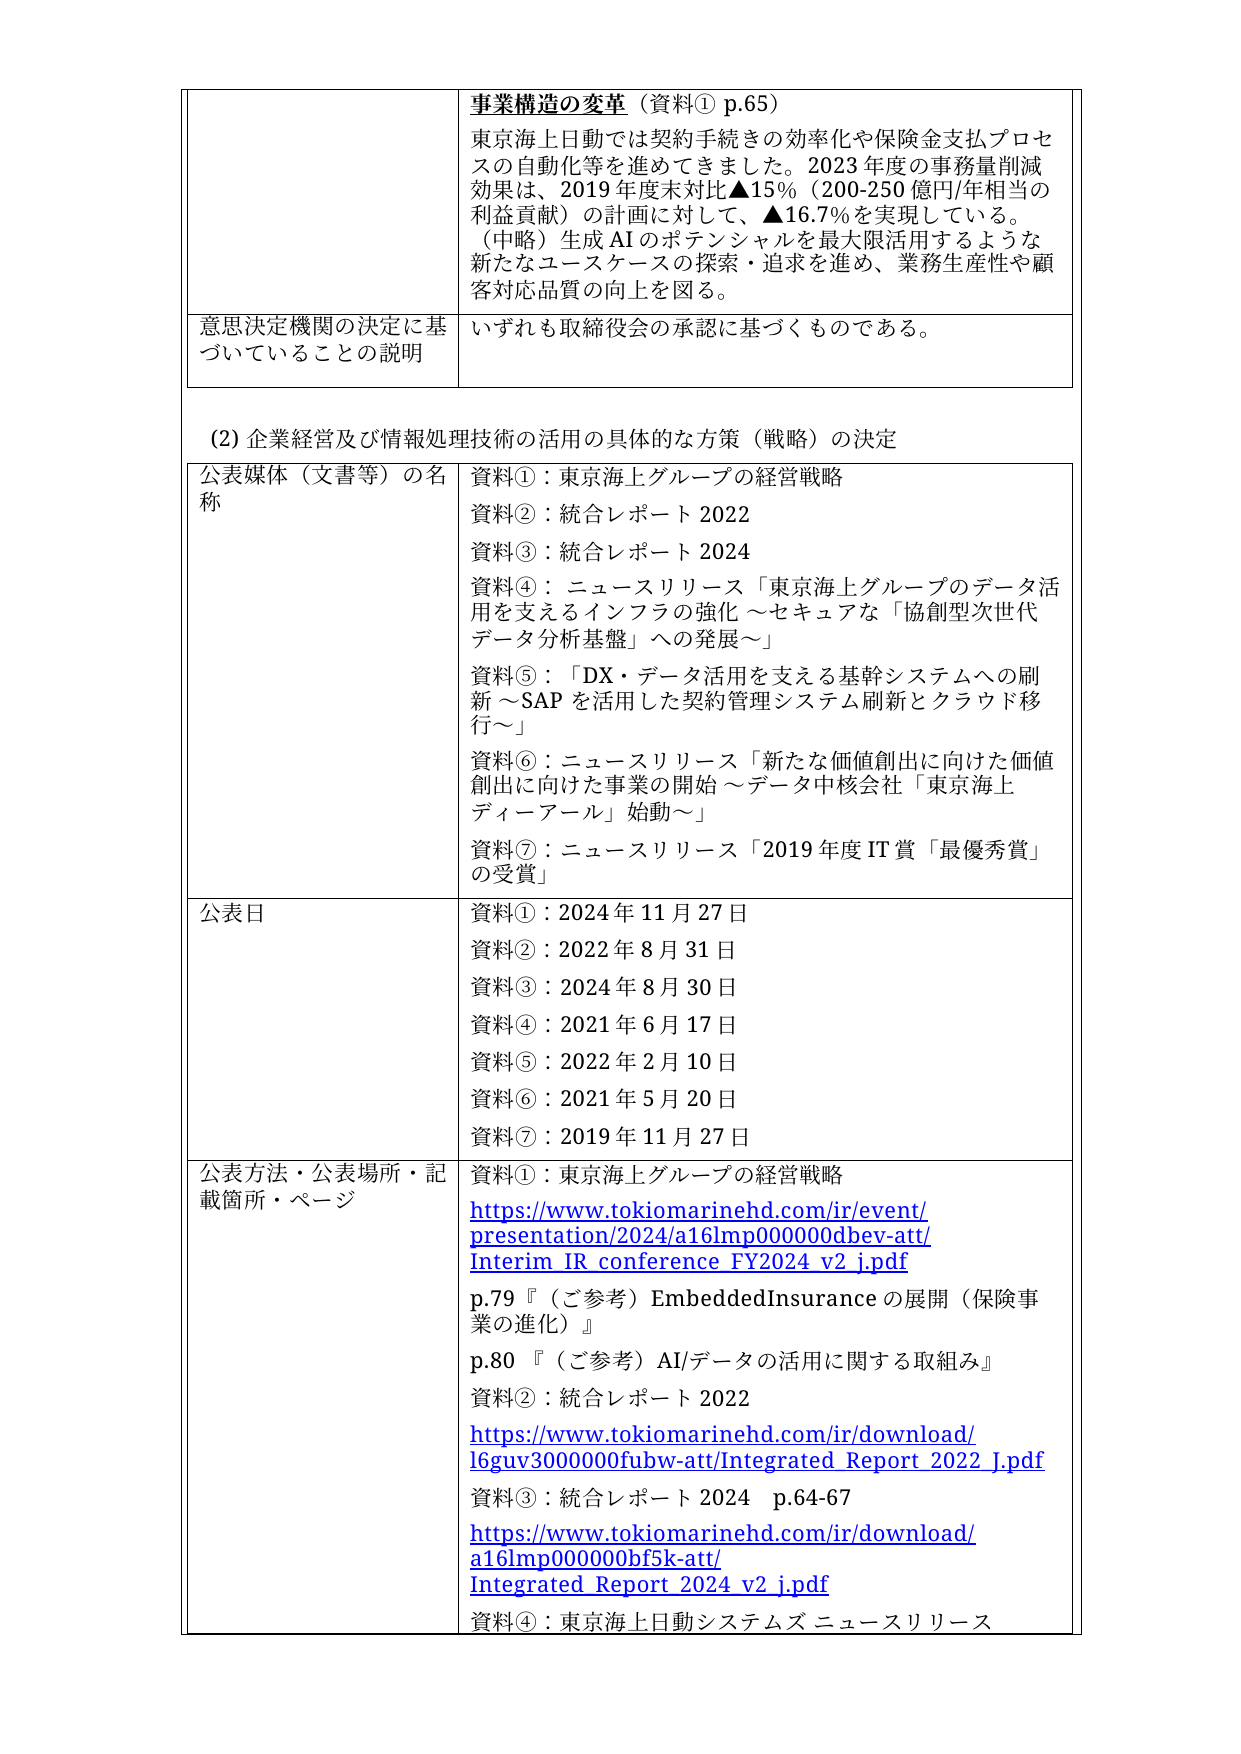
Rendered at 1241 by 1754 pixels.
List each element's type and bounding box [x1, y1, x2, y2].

table_cell [182, 90, 1081, 1634]
